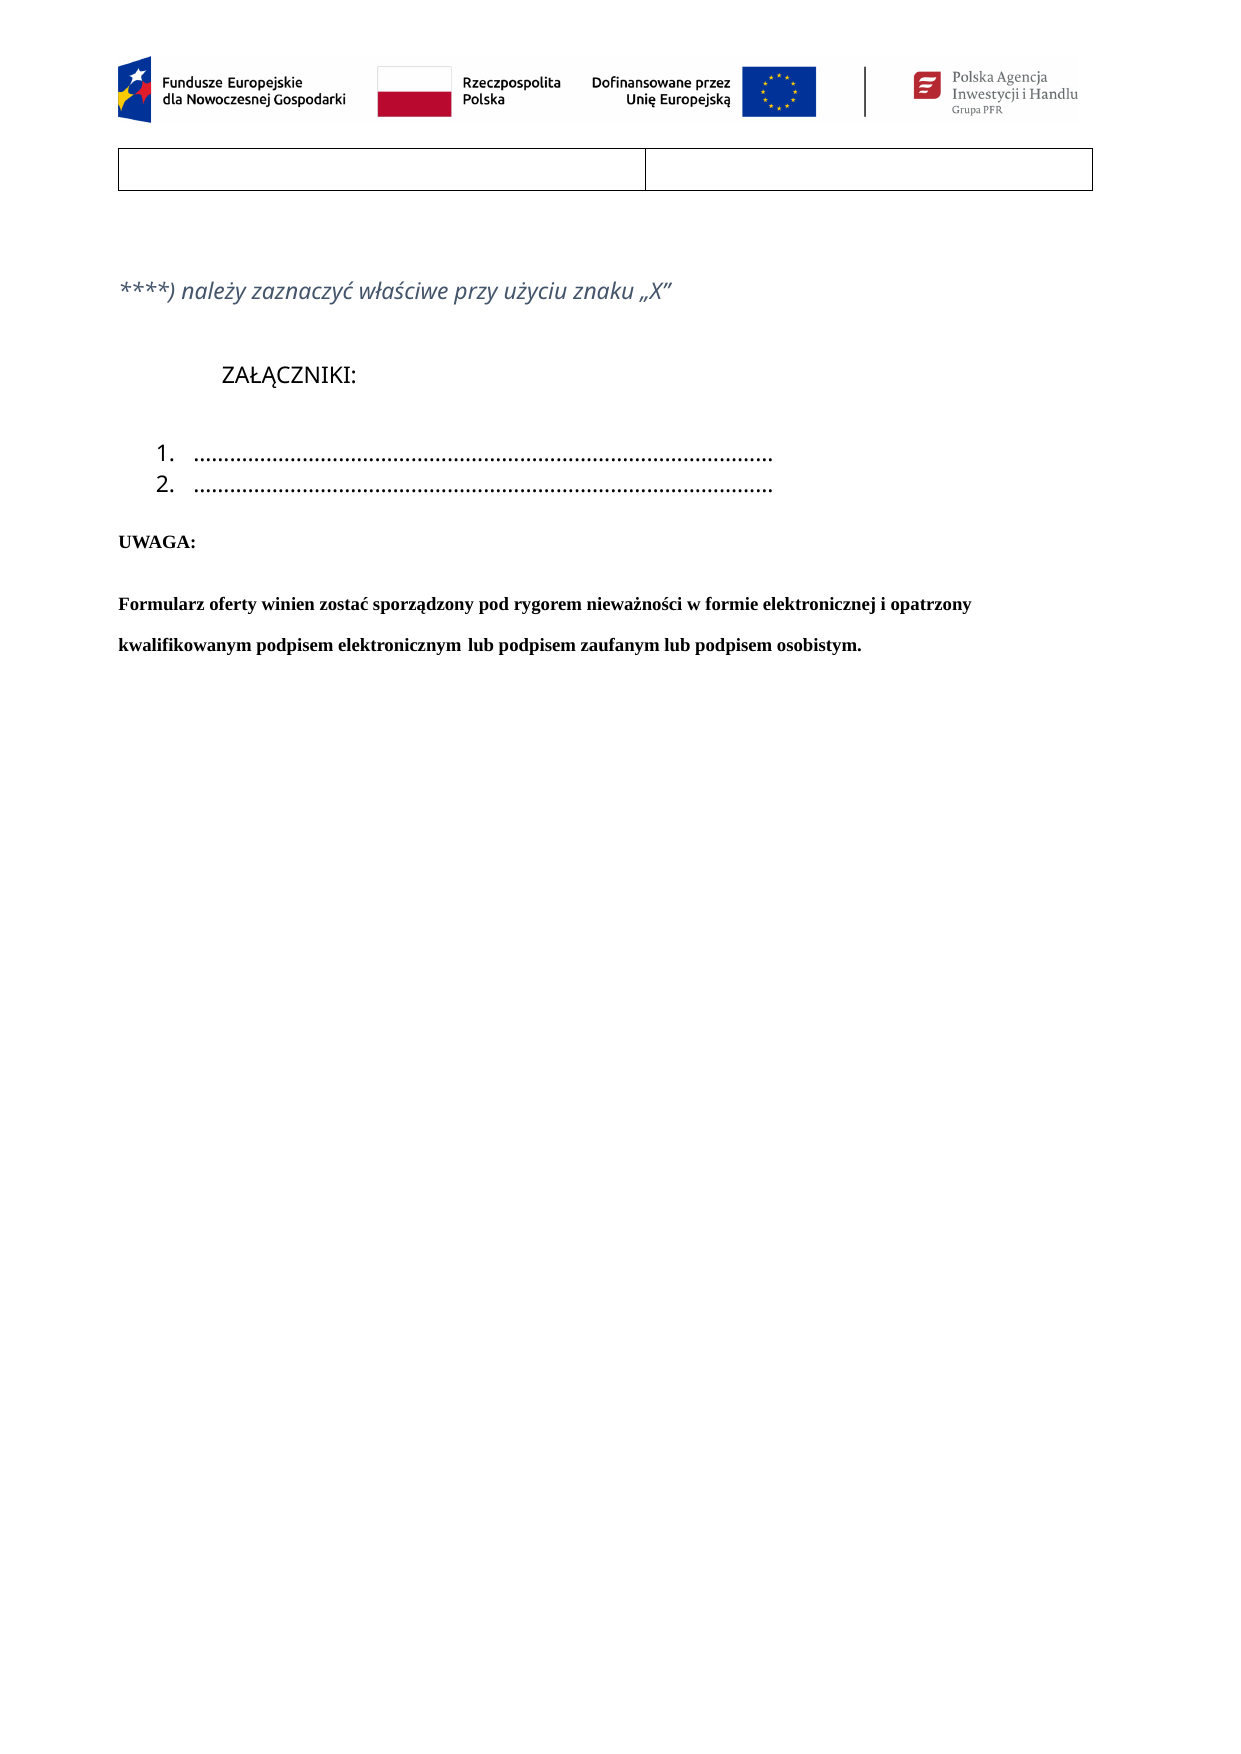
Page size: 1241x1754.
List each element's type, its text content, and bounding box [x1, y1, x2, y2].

list …………………………………………………………………………………… [156, 468, 1092, 499]
picture [118, 56, 1078, 123]
text Formularz oferty winien zostać sporządzony pod rygorem nieważności w formie elektronicznej i opatrzony kwalifikowanym podpisem elektronicznym lub podpisem zaufanym lub podpisem osobistym. [118, 592, 1092, 657]
text UWAGA: [118, 531, 1092, 552]
table_cell [646, 149, 1092, 190]
list …………………………………………………………………………………… [156, 437, 1092, 468]
list ****) należy zaznaczyć właściwe przy użyciu znaku „X” [118, 275, 1092, 306]
table_cell [119, 149, 645, 190]
list ZAŁĄCZNIKI: [222, 359, 1092, 391]
